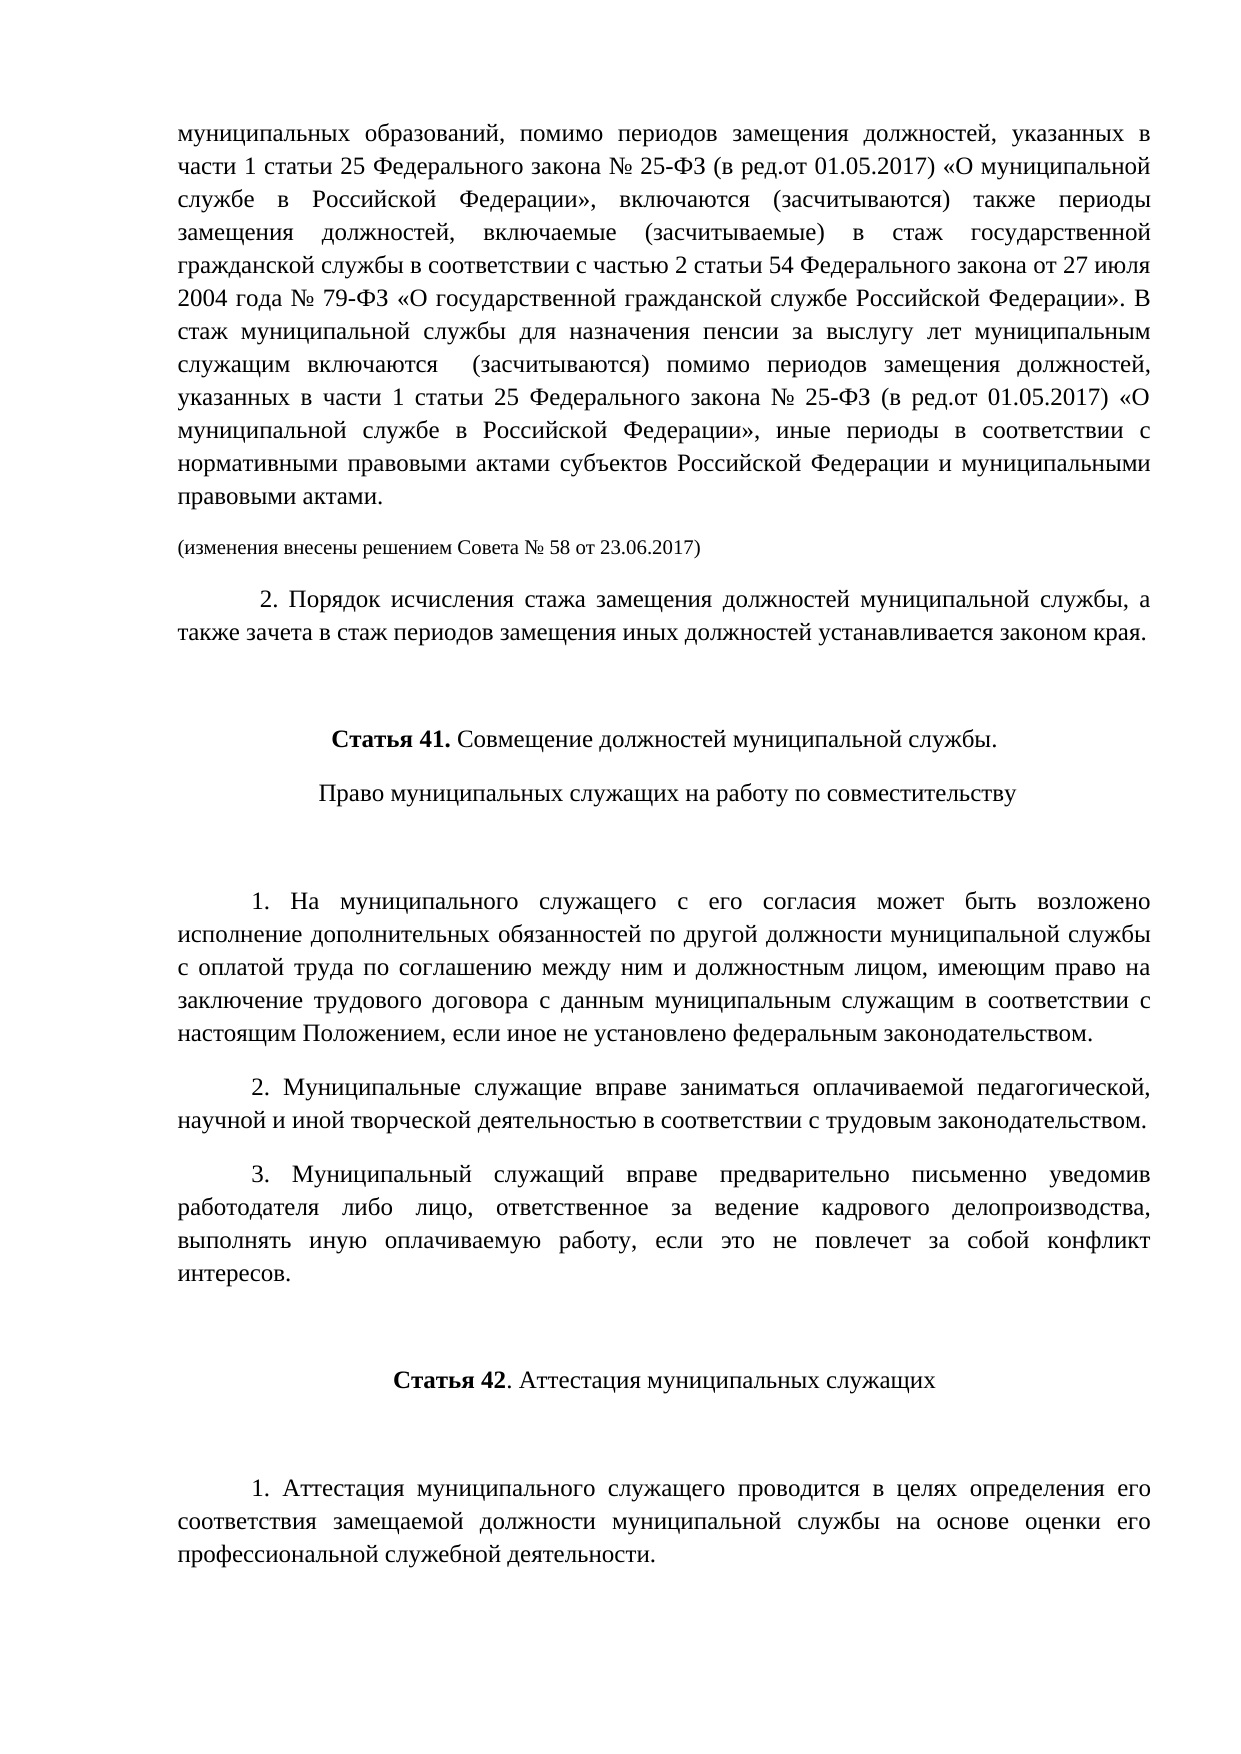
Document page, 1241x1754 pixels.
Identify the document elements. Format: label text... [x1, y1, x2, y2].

text 2. Порядок исчисления стажа замещения должностей муниципальной службы, а также зачета в стаж периодов замещения иных должностей устанавливается законом края. [177, 584, 1152, 645]
text Право муниципальных служащих на работу по совместительству [177, 778, 1152, 807]
text (изменения внесены решением Совета № 58 от 23.06.2017) [177, 535, 1152, 559]
text 3. Муниципальный служащий вправе предварительно письменно уведомив работодателя либо лицо, ответственное за ведение кадрового делопроизводства, выполнять иную оплачиваемую работу, если это не повлечет за собой конфликт интересов. [177, 1159, 1152, 1287]
text 1. На муниципального служащего с его согласия может быть возложено исполнение дополнительных обязанностей по другой должности муниципальной службы с оплатой труда по соглашению между ним и должностным лицом, имеющим право на заключение трудового договора с данным муниципальным служащим в соответствии с настоящим Положением, если иное не установлено федеральным законодательством. [177, 886, 1152, 1047]
text Статья 42. Аттестация муниципальных служащих [177, 1366, 1152, 1394]
text 2. Муниципальные служащие вправе заниматься оплачиваемой педагогической, научной и иной творческой деятельностью в соответствии с трудовым законодательством. [177, 1072, 1152, 1134]
text Статья 41. Совмещение должностей муниципальной службы. [177, 724, 1152, 753]
text 1. Аттестация муниципального служащего проводится в целях определения его соответствия замещаемой должности муниципальной службы на основе оценки его профессиональной служебной деятельности. [177, 1473, 1152, 1568]
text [177, 118, 1152, 510]
